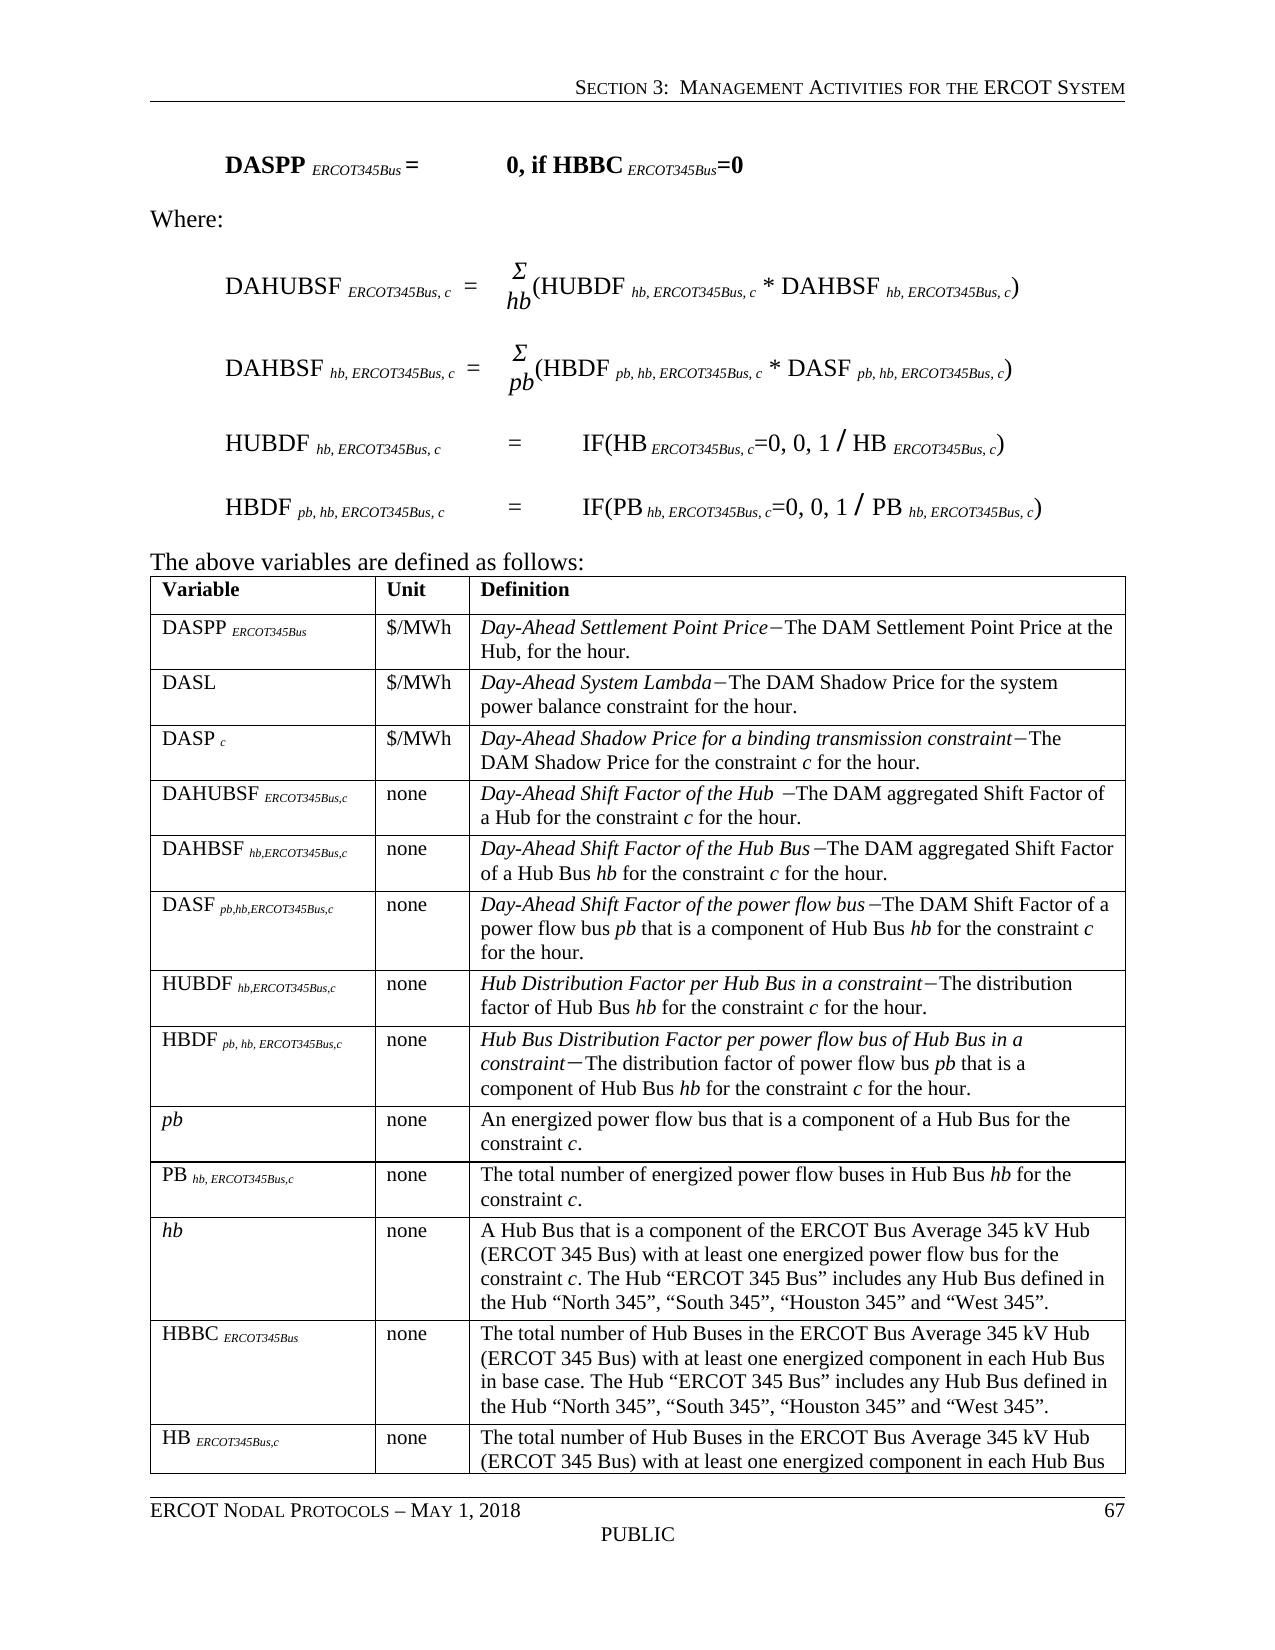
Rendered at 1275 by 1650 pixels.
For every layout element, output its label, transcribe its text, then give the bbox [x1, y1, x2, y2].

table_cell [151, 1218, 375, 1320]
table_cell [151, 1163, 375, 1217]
text HBDF pb, hb, ERCOT345Bus, c = IF(PB hb, ERCOT345Bus, c=0, 0, 1 / PB hb, ERCOT345Bus, c) [225, 484, 1125, 522]
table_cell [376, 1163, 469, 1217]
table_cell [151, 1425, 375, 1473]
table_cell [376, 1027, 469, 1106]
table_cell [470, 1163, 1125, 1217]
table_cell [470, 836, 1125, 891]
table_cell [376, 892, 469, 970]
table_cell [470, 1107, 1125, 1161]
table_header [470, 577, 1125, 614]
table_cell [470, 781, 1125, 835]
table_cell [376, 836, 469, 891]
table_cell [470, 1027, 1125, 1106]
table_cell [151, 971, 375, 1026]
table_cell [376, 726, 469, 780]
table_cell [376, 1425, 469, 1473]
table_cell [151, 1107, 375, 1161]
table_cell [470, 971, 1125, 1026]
text DAHBSF hb, ERCOT345Bus, c = (HBDF pb, hb, ERCOT345Bus, c * DASF pb, hb, ERCOT345Bus, c) [225, 339, 1125, 396]
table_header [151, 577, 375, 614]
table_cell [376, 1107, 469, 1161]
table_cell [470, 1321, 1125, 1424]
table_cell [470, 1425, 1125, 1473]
text DAHUBSF ERCOT345Bus, c = (HUBDF hb, ERCOT345Bus, c * DAHBSF hb, ERCOT345Bus, c) [225, 257, 1125, 314]
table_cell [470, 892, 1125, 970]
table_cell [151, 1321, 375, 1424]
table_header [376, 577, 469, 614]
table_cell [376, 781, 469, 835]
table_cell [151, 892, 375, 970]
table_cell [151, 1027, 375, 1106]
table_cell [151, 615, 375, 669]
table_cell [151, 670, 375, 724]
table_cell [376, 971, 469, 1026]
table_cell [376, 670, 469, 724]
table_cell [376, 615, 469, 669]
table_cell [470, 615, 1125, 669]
text Where: [150, 204, 1125, 232]
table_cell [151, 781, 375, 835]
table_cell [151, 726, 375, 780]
text HUBDF hb, ERCOT345Bus, c = IF(HB ERCOT345Bus, c=0, 0, 1 / HB ERCOT345Bus, c) [225, 421, 1125, 459]
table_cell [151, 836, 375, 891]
text The above variables are defined as follows: [150, 547, 1125, 576]
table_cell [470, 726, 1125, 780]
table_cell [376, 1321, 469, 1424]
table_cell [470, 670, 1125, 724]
text DASPP ERCOT345Bus = 0, if HBBC ERCOT345Bus=0 [225, 150, 1125, 179]
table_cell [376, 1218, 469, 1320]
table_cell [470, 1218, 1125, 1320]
